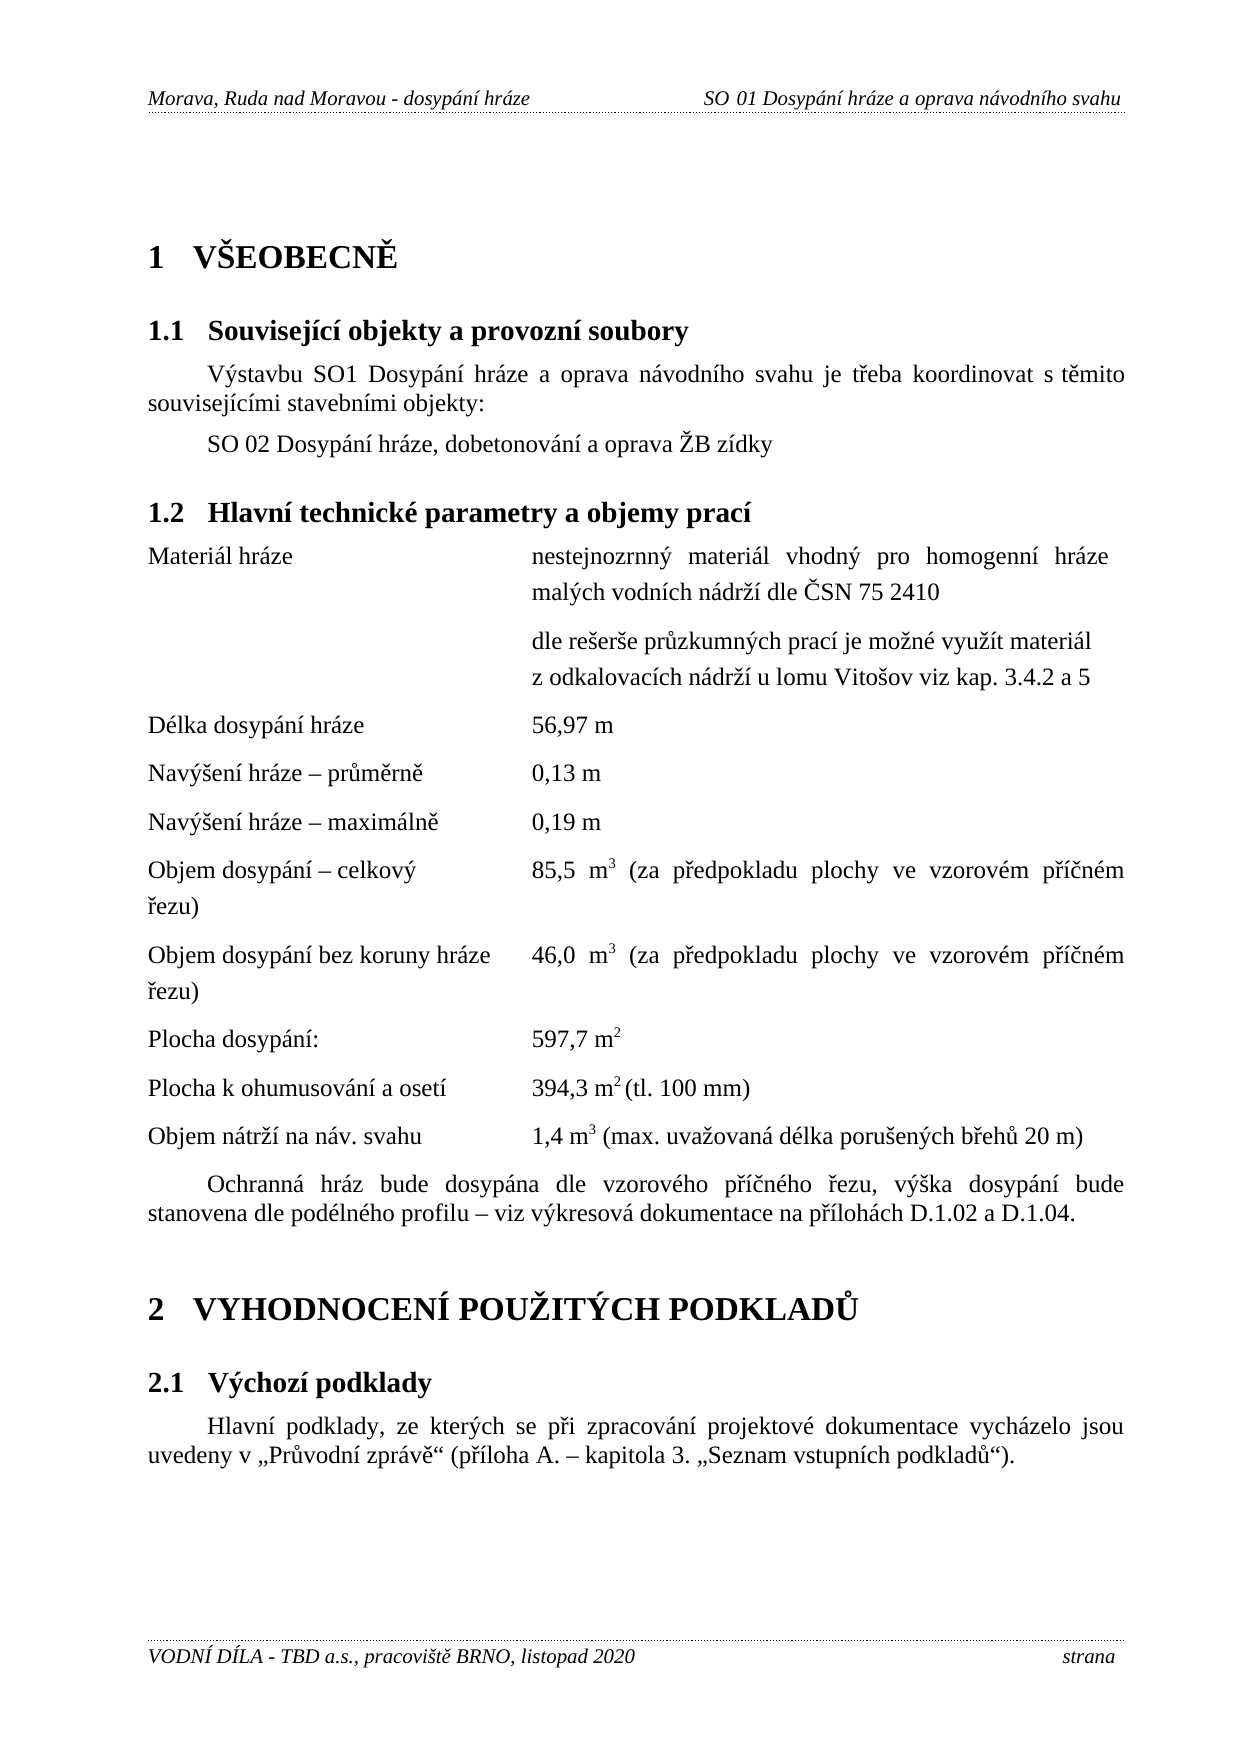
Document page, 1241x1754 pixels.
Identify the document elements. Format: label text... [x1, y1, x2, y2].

text Hlavní podklady, ze kterých se při zpracování projektové dokumentace vycházelo jsou uvedeny v „Průvodní zprávě“ (příloha A. – kapitola 3. „Seznam vstupních podkladů“). [148, 1411, 1125, 1469]
text Objem dosypání bez koruny hráze 46,0 m3 (za předpokladu plochy ve vzorovém příčném řezu) [148, 940, 1125, 1004]
subtitle Hlavní technické parametry a objemy prací [148, 495, 1125, 529]
text SO 02 Dosypání hráze, dobetonování a oprava ŽB zídky [148, 429, 1125, 458]
text Ochranná hráz bude dosypána dle vzorového příčného řezu, výška dosypání bude stanovena dle podélného profilu – viz výkresová dokumentace na přílohách D.1.02 a D.1.04. [148, 1169, 1125, 1227]
text Materiál hráze nestejnozrnný materiál vhodný pro homogenní hráze malých vodních nádrží dle ČSN 75 2410 [148, 541, 1125, 606]
text Navýšení hráze – průměrně 0,13 m [148, 758, 1125, 787]
subtitle všeobecně [148, 237, 1125, 276]
text Objem dosypání – celkový 85,5 m3 (za předpokladu plochy ve vzorovém příčném řezu) [148, 855, 1125, 920]
text Objem nátrží na náv. svahu 1,4 m3 (max. uvažovaná délka porušených břehů 20 m) [148, 1121, 1125, 1150]
text Délka dosypání hráze 56,97 m [148, 710, 1125, 739]
text Plocha k ohumusování a osetí 394,3 m2 (tl. 100 mm) [148, 1073, 1125, 1101]
text dle rešerše průzkumných prací je možné využít materiál z odkalovacích nádrží u lomu Vitošov viz kap. 3.4.2 a 5 [148, 626, 1125, 690]
subtitle Výchozí podklady [148, 1365, 1125, 1399]
text Plocha dosypání: 597,7 m2 [148, 1024, 1125, 1053]
text Navýšení hráze – maximálně 0,19 m [148, 807, 1125, 836]
subtitle Související objekty a provozní soubory [148, 313, 1125, 347]
subtitle Vyhodnocení použitých podkladů [148, 1289, 1125, 1328]
text Výstavbu SO1 Dosypání hráze a oprava návodního svahu je třeba koordinovat s těmito souvisejícími stavebními objekty: [148, 359, 1125, 417]
